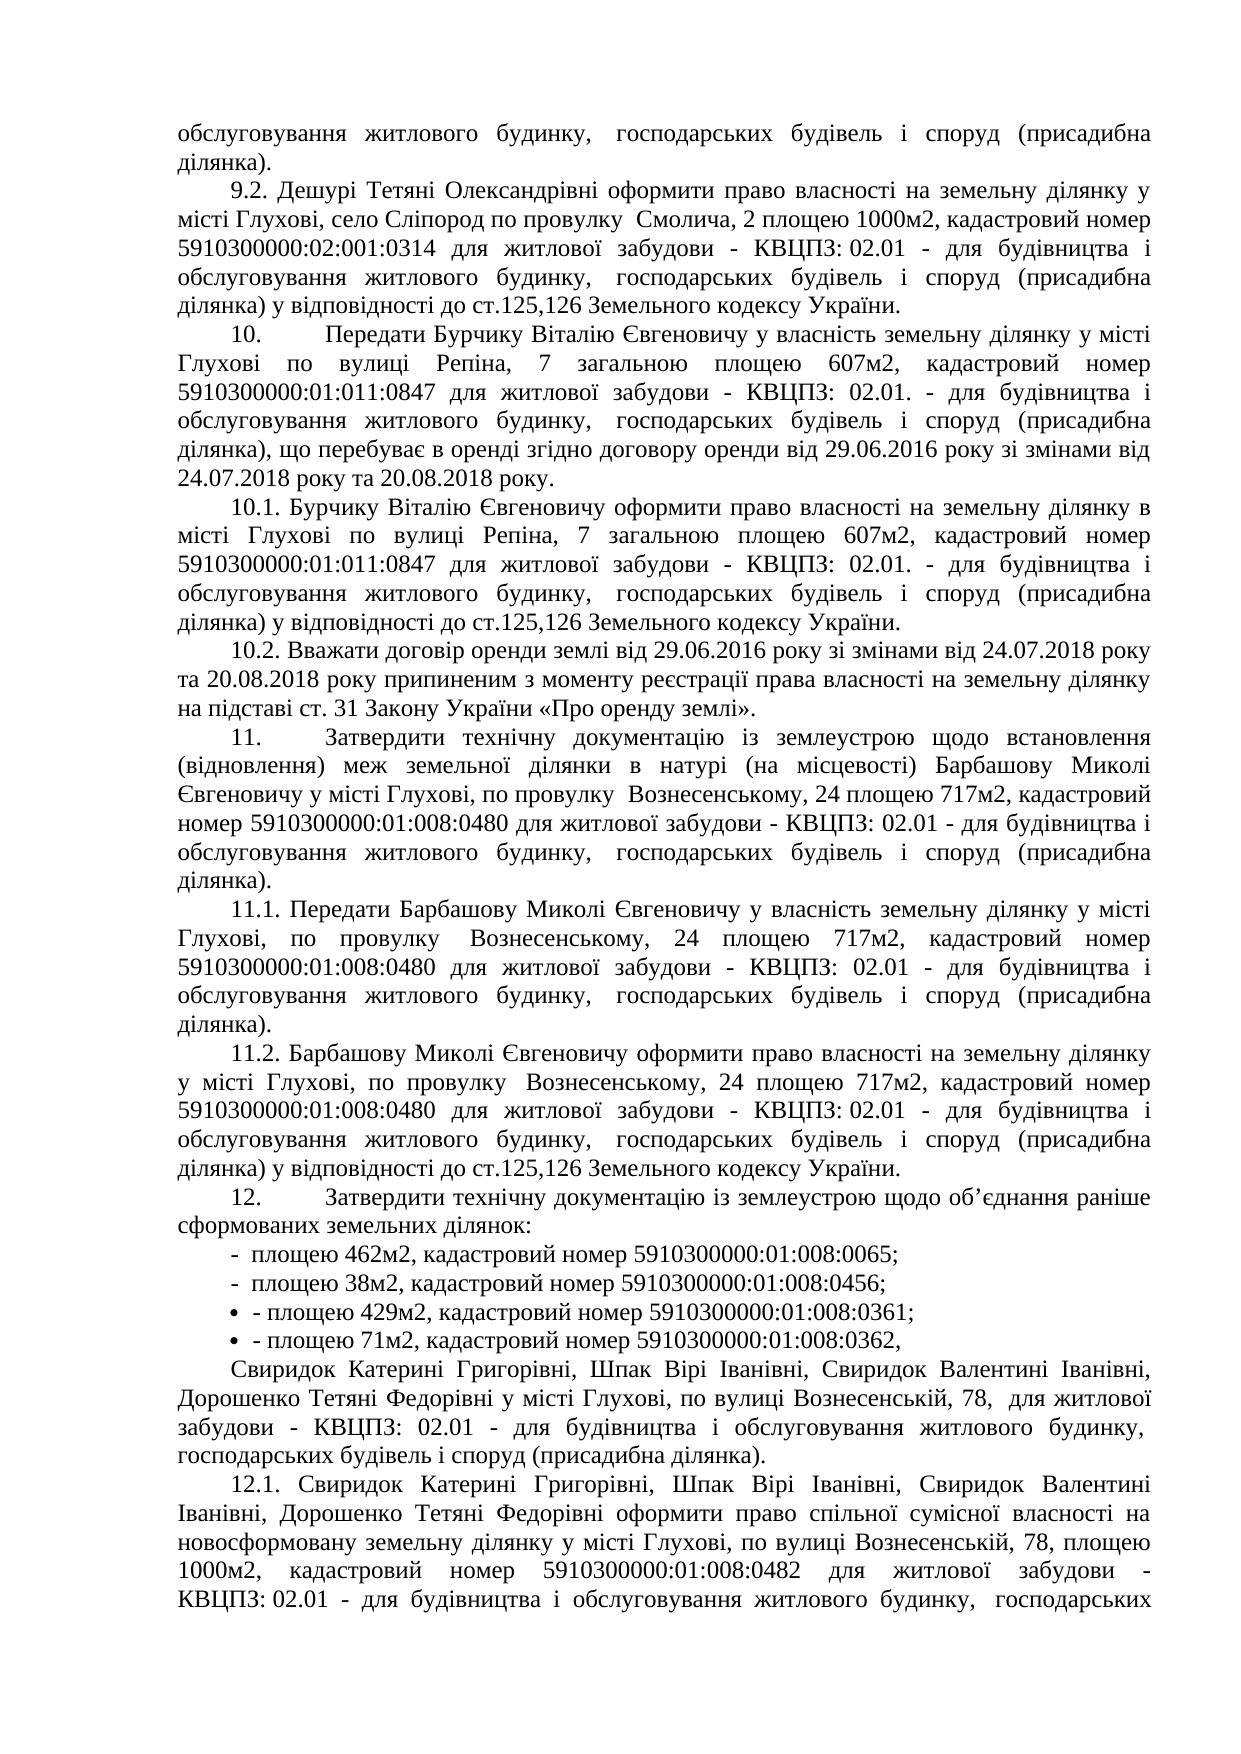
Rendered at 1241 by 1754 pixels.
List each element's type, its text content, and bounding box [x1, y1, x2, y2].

text 9.2. Дешурі Тетяні Олександрівні оформити право власності на земельну ділянку у місті Глухові, село Сліпород по провулку Смолича, 2 площею 1000м2, кадастровий номер 5910300000:02:001:0314 для житлової забудови - КВЦПЗ: 02.01 - для будівництва і обслуговування житлового будинку, господарських будівель і споруд (присадибна ділянка) у відповідності до ст.125,126 Земельного кодексу України. [177, 176, 1152, 319]
list Передати Бурчику Віталію Євгеновичу у власність земельну ділянку у місті Глухові по вулиці Репіна, 7 загальною площею 607м2, кадастровий номер 5910300000:01:011:0847 для житлової забудови - КВЦПЗ: 02.01. - для будівництва і обслуговування житлового будинку, господарських будівель і споруд (присадибна ділянка), що перебуває в оренді згідно договору оренди від 29.06.2016 року зі змінами від 24.07.2018 року та 20.08.2018 року. [177, 319, 1152, 492]
text 10.1. Бурчику Віталію Євгеновичу оформити право власності на земельну ділянку в місті Глухові по вулиці Репіна, 7 загальною площею 607м2, кадастровий номер 5910300000:01:011:0847 для житлової забудови - КВЦПЗ: 02.01. - для будівництва і обслуговування житлового будинку, господарських будівель і споруд (присадибна ділянка) у відповідності до ст.125,126 Земельного кодексу України. [177, 492, 1152, 636]
list Затвердити технічну документацію із землеустрою щодо об’єднання раніше сформованих земельних ділянок: [177, 1182, 1152, 1239]
text Свиридок Катерині Григорівні, Шпак Вірі Іванівні, Свиридок Валентині Іванівні, Дорошенко Тетяні Федорівні у місті Глухові, по вулиці Вознесенській, 78, для житлової забудови - КВЦПЗ: 02.01 - для будівництва і обслуговування житлового будинку, господарських будівель і споруд (присадибна ділянка). [177, 1354, 1152, 1469]
list Затвердити технічну документацію із землеустрою щодо встановлення (відновлення) меж земельної ділянки в натурі (на місцевості) Барбашову Миколі Євгеновичу у місті Глухові, по провулку Вознесенському, 24 площею 717м2, кадастровий номер 5910300000:01:008:0480 для житлової забудови - КВЦПЗ: 02.01 - для будівництва і обслуговування житлового будинку, господарських будівель і споруд (присадибна ділянка). [177, 722, 1152, 894]
text - площею 462м2, кадастровий номер 5910300000:01:008:0065; [177, 1239, 1152, 1268]
text 10.2. Вважати договір оренди землі від 29.06.2016 року зі змінами від 24.07.2018 року та 20.08.2018 року припиненим з моменту реєстрації права власності на земельну ділянку на підставі ст. 31 Закону України «Про оренду землі». [177, 636, 1152, 722]
text 11.1. Передати Барбашову Миколі Євгеновичу у власність земельну ділянку у місті Глухові, по провулку Вознесенському, 24 площею 717м2, кадастровий номер 5910300000:01:008:0480 для житлової забудови - КВЦПЗ: 02.01 - для будівництва і обслуговування житлового будинку, господарських будівель і споруд (присадибна ділянка). [177, 894, 1152, 1038]
list - площею 429м2, кадастровий номер 5910300000:01:008:0361; [177, 1297, 1152, 1326]
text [177, 1469, 1152, 1613]
list - площею 71м2, кадастровий номер 5910300000:01:008:0362, [177, 1326, 1152, 1354]
text 11.2. Барбашову Миколі Євгеновичу оформити право власності на земельну ділянку у місті Глухові, по провулку Вознесенському, 24 площею 717м2, кадастровий номер 5910300000:01:008:0480 для житлової забудови - КВЦПЗ: 02.01 - для будівництва і обслуговування житлового будинку, господарських будівель і споруд (присадибна ділянка) у відповідності до ст.125,126 Земельного кодексу України. [177, 1038, 1152, 1182]
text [177, 118, 1152, 176]
text - площею 38м2, кадастровий номер 5910300000:01:008:0456; [177, 1268, 1152, 1297]
